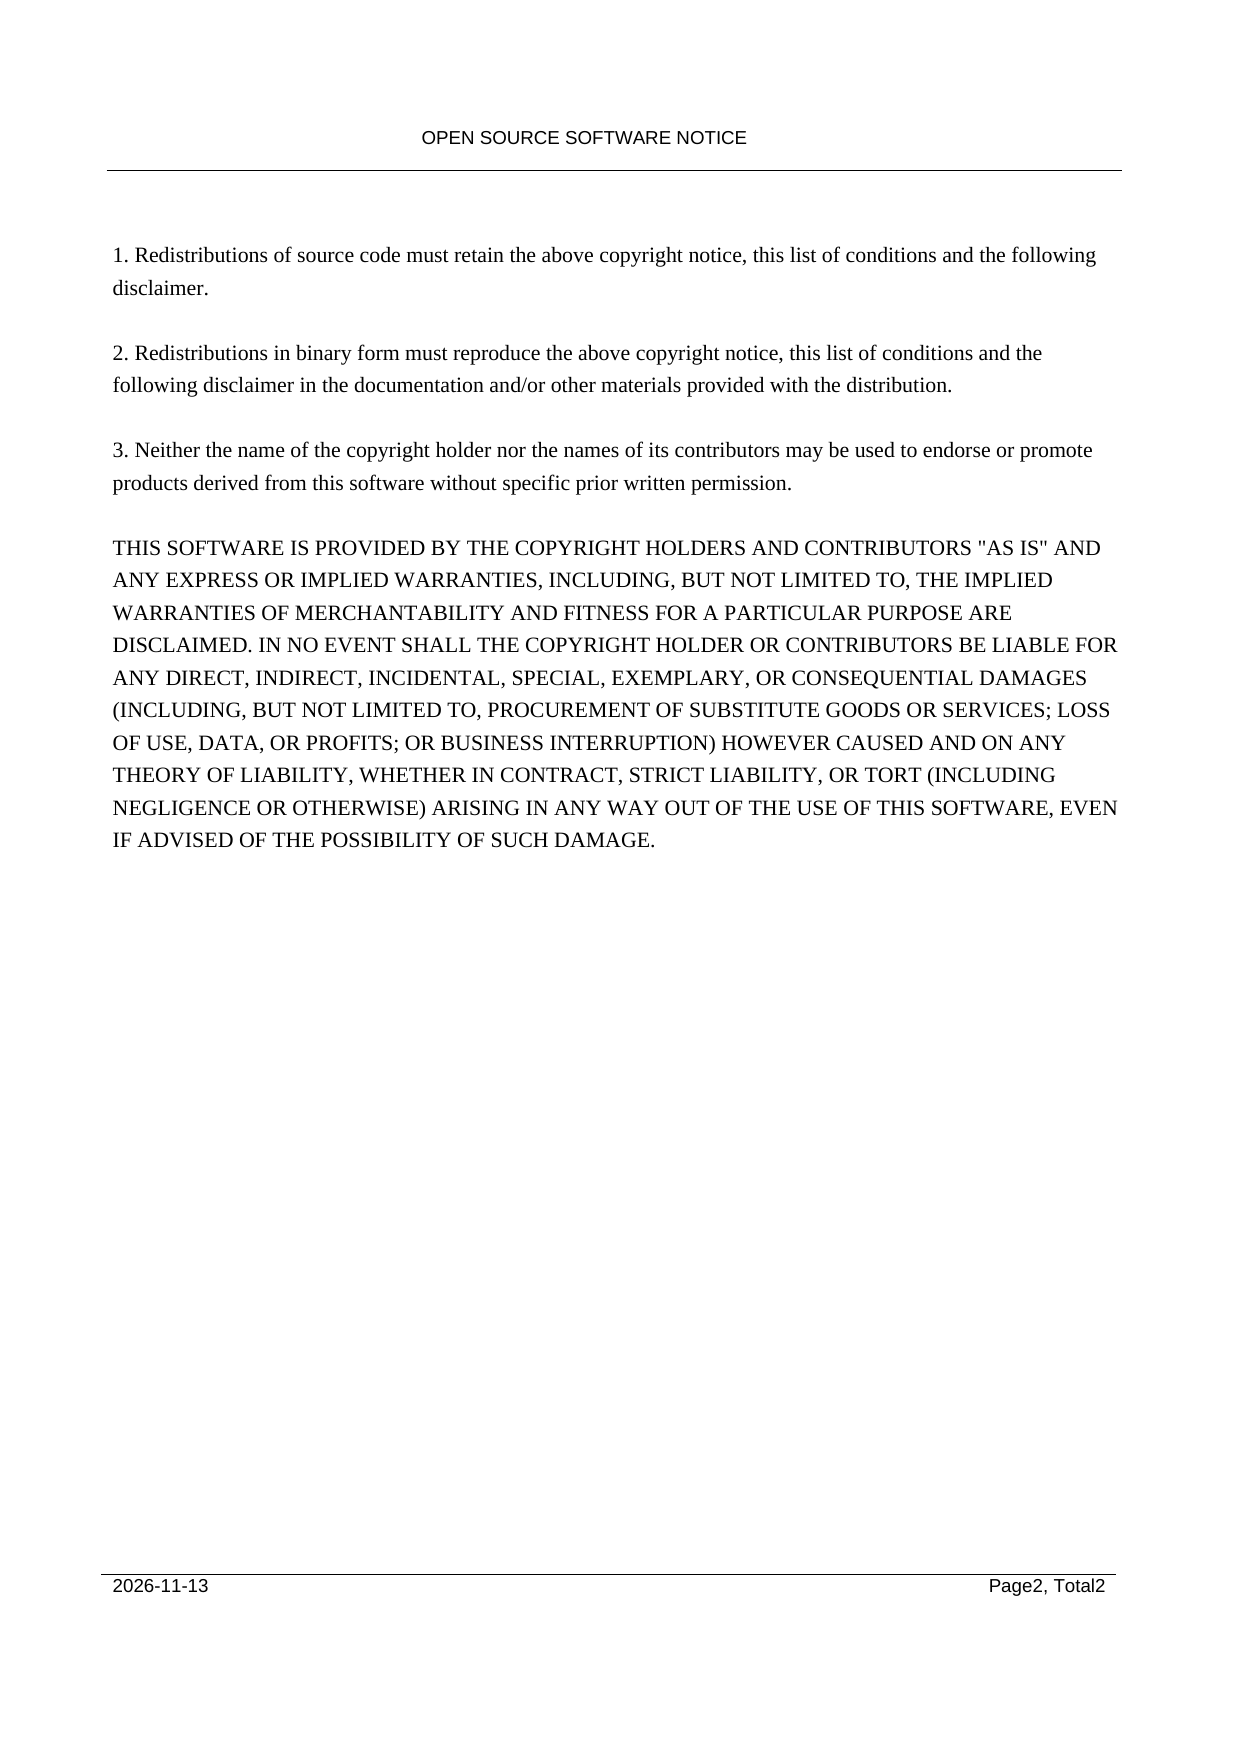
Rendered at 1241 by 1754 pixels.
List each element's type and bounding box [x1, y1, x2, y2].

text [112, 206, 1128, 856]
